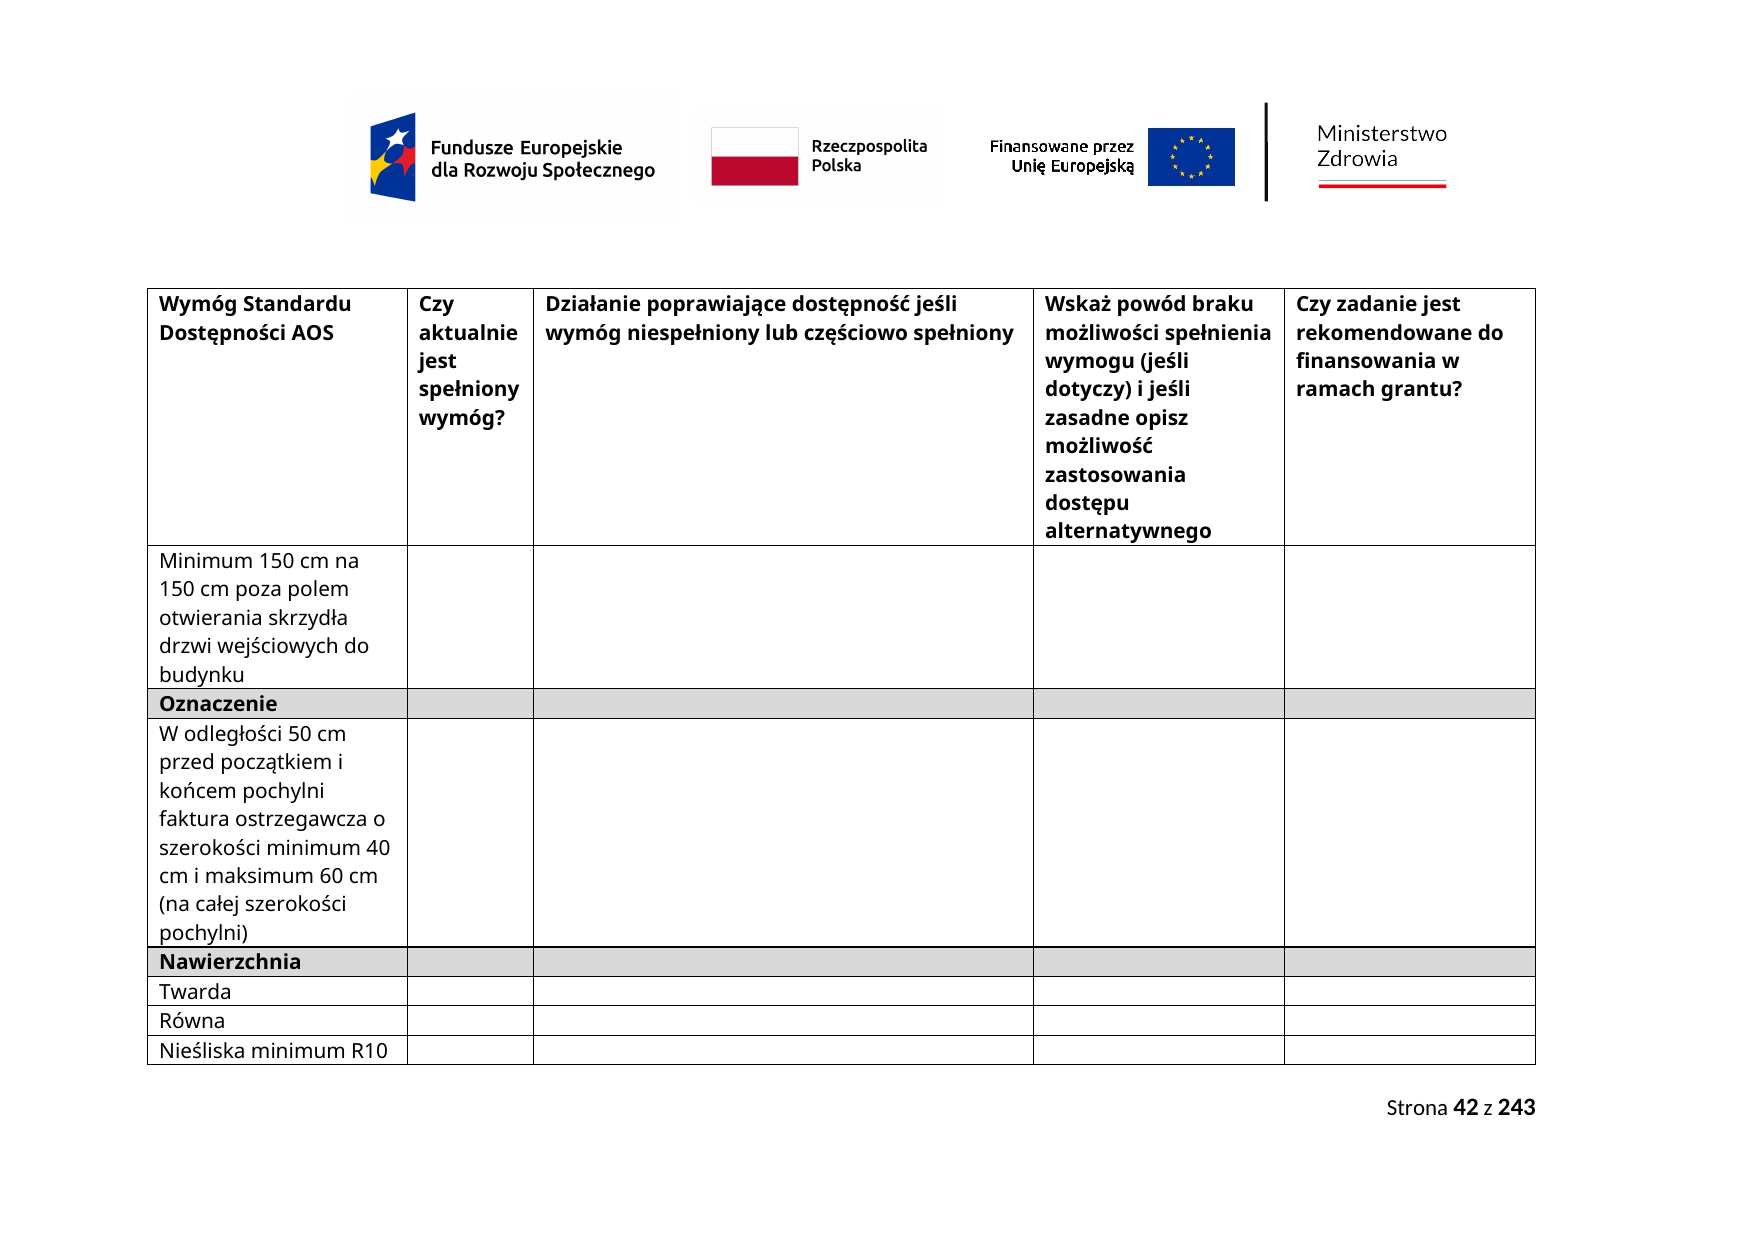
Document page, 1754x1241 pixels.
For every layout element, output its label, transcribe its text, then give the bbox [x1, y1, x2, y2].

table_cell [1285, 1036, 1535, 1064]
table_cell Minimum 150 cm na 150 cm poza polem otwierania skrzydła drzwi wejściowych do budynku [148, 546, 407, 688]
table_cell [1034, 719, 1284, 946]
table_header Działanie poprawiające dostępność jeśli wymóg niespełniony lub częściowo spełniony [534, 289, 1033, 545]
table_cell [1285, 546, 1535, 688]
table_cell [534, 546, 1033, 688]
table_cell Twarda [148, 977, 407, 1005]
table_cell [1285, 689, 1535, 718]
table_cell Oznaczenie [148, 689, 407, 718]
table_cell [534, 977, 1033, 1005]
table_header Czy aktualnie jest spełniony wymóg? [408, 289, 533, 545]
table_header Wymóg Standardu Dostępności AOS [148, 289, 407, 545]
picture [348, 90, 677, 224]
table_cell [1034, 1036, 1284, 1064]
table_cell [1034, 977, 1284, 1005]
table_cell [1285, 719, 1535, 946]
table_cell [1034, 948, 1284, 976]
table_cell [408, 689, 533, 718]
table_cell [534, 948, 1033, 976]
table_cell [534, 1036, 1033, 1064]
table_cell [534, 689, 1033, 718]
table_cell [408, 977, 533, 1005]
table_header Czy zadanie jest rekomendowane do finansowania w ramach grantu? [1285, 289, 1535, 545]
table_cell Nawierzchnia [148, 948, 407, 976]
table_cell [408, 546, 533, 688]
table_cell [1034, 689, 1284, 718]
table_cell Równa [148, 1006, 407, 1035]
table_cell [1285, 948, 1535, 976]
table_cell W odległości 50 cm przed początkiem i końcem pochylni faktura ostrzegawcza o szerokości minimum 40 cm i maksimum 60 cm (na całej szerokości pochylni) [148, 719, 407, 946]
table_cell [534, 1006, 1033, 1035]
table_cell [408, 1036, 533, 1064]
table_cell [1034, 546, 1284, 688]
picture [1302, 108, 1463, 205]
table_cell [1285, 977, 1535, 1005]
table_cell [408, 948, 533, 976]
table_cell Nieśliska minimum R10 [148, 1036, 407, 1064]
table_cell [408, 1006, 533, 1035]
picture [971, 108, 1254, 205]
picture [692, 108, 946, 205]
table_cell [534, 719, 1033, 946]
table_cell [1034, 1006, 1284, 1035]
table_cell [408, 719, 533, 946]
table_cell [1285, 1006, 1535, 1035]
table_header Wskaż powód braku możliwości spełnienia wymogu (jeśli dotyczy) i jeśli zasadne opisz możliwość zastosowania dostępu alternatywnego [1034, 289, 1284, 545]
